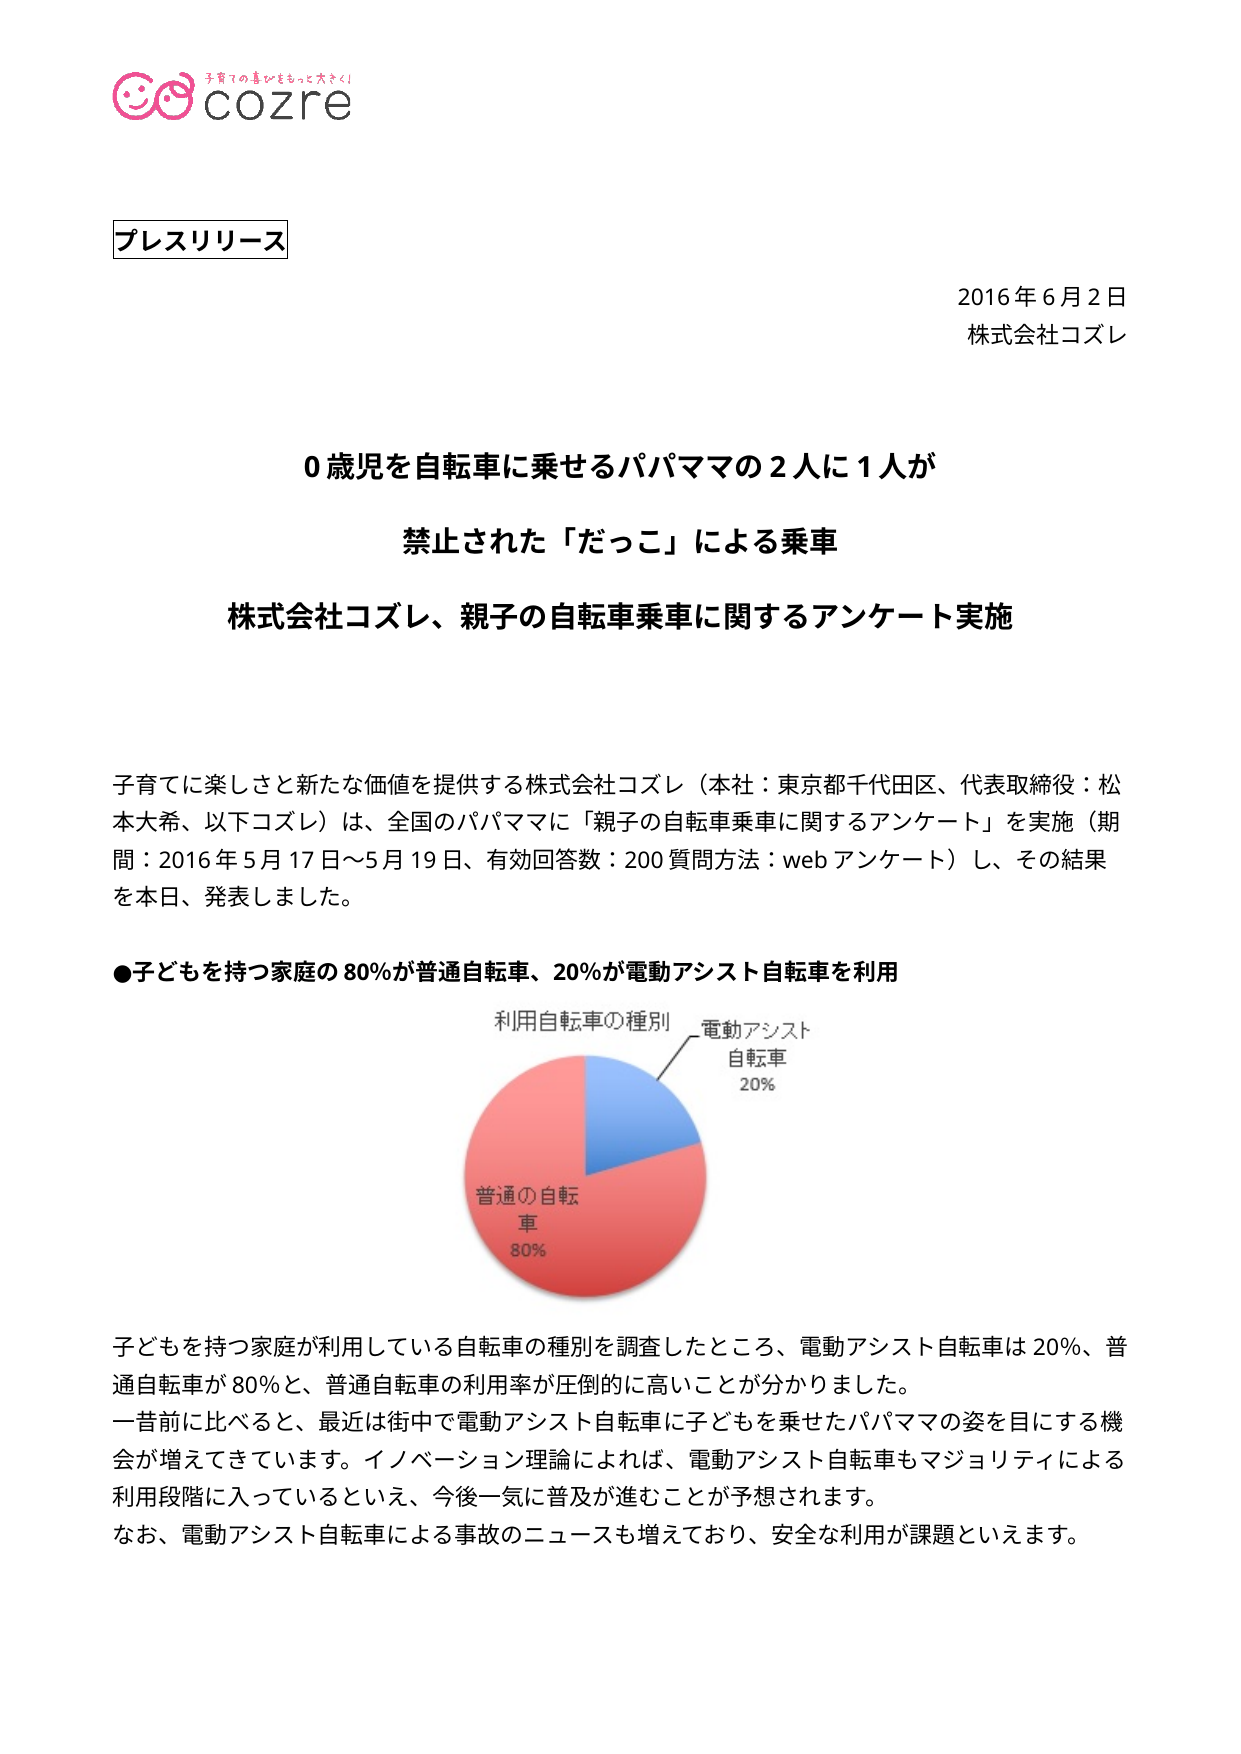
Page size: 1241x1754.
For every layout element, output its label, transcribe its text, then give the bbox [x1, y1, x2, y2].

text 株式会社コズレ [112, 314, 1128, 352]
text 禁止された「だっこ」による乗車 [112, 502, 1128, 577]
text 子どもを持つ家庭が利用している自転車の種別を調査したところ、電動アシスト自転車は20％、普通自転車が80％と、普通自転車の利用率が圧倒的に高いことが分かりました。 [112, 1327, 1128, 1402]
picture [112, 71, 350, 120]
text プレスリリース [112, 202, 1128, 277]
text ●子どもを持つ家庭の80％が普通自転車、20％が電動アシスト自転車を利用 [112, 952, 1128, 989]
picture [406, 989, 835, 1327]
text 0歳児を自転車に乗せるパパママの2人に1人が [112, 427, 1128, 502]
text 株式会社コズレ、親子の自転車乗車に関するアンケート実施 [112, 577, 1128, 652]
text 2016年6月2日 [112, 277, 1128, 314]
text なお、電動アシスト自転車による事故のニュースも増えており、安全な利用が課題といえます。 [112, 1514, 1128, 1552]
text 一昔前に比べると、最近は街中で電動アシスト自転車に子どもを乗せたパパママの姿を目にする機会が増えてきています。イノベーション理論によれば、電動アシスト自転車もマジョリティによる利用段階に入っているといえ、今後一気に普及が進むことが予想されます。 [112, 1402, 1128, 1514]
text 子育てに楽しさと新たな価値を提供する株式会社コズレ（本社：東京都千代田区、代表取締役：松本大希、以下コズレ）は、全国のパパママに「親子の自転車乗車に関するアンケート」を実施（期間：2016年5月17日〜5月19日、有効回答数：200質問方法：webアンケート）し、その結果を本日、発表しました。 [112, 764, 1128, 914]
